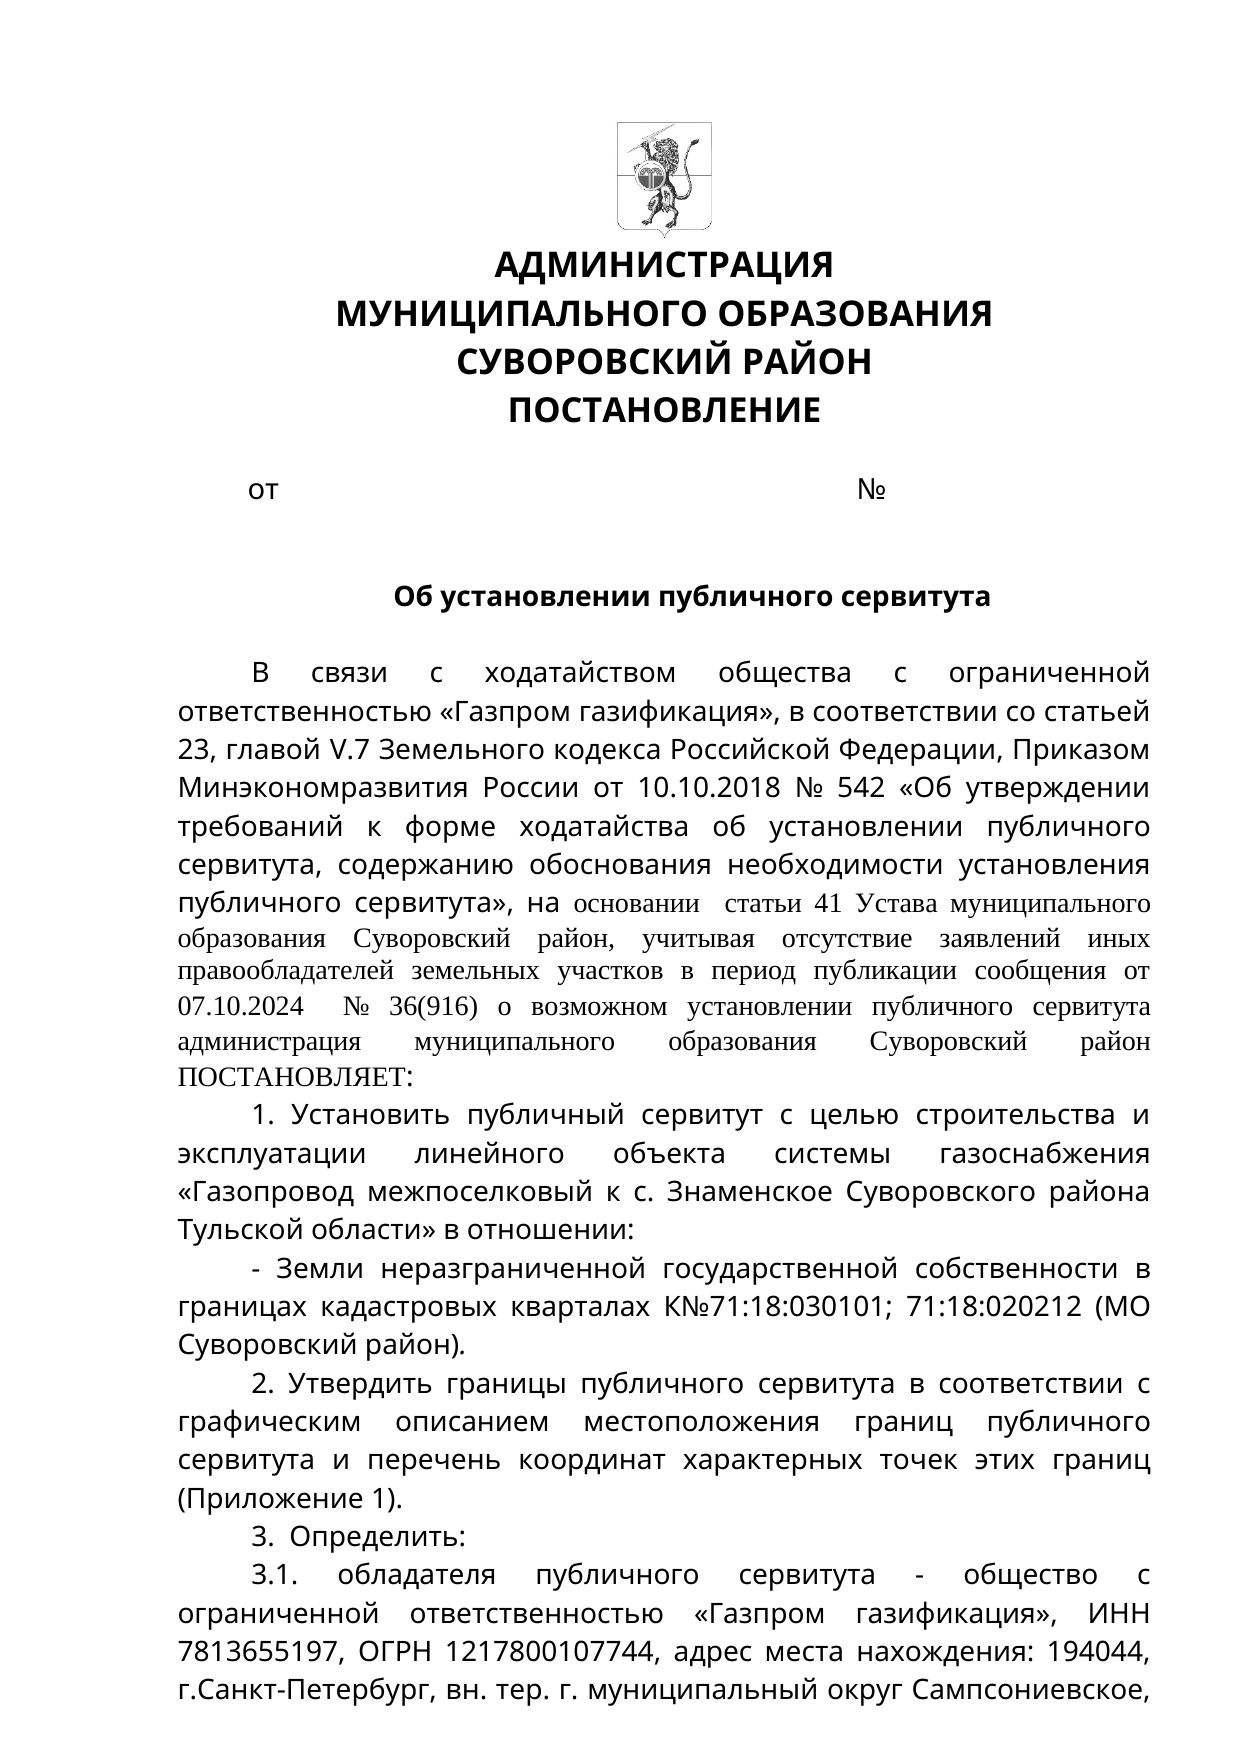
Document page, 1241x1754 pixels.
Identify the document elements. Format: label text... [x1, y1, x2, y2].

picture [613, 118, 716, 240]
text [177, 1555, 1152, 1708]
text СУВОРОВСКИЙ РАЙОН [177, 336, 1152, 385]
text 2. Утвердить границы публичного сервитута в соответствии с графическим описанием местоположения границ публичного сервитута и перечень координат характерных точек этих границ (Приложение 1). [177, 1363, 1152, 1516]
text МУНИЦИПАЛЬНОГО ОБРАЗОВАНИЯ [177, 288, 1152, 336]
text АДМИНИСТРАЦИЯ [177, 240, 1152, 288]
text ПОСТАНОВЛЕНИЕ [177, 406, 1152, 426]
table_header № [845, 468, 1096, 508]
text Об установлении публичного сервитута [177, 576, 1152, 614]
text 1. Установить публичный сервитут с целью строительства и эксплуатации линейного объекта системы газоснабжения «Газопровод межпоселковый к с. Знаменское Суворовского района Тульской области» в отношении: [177, 1095, 1152, 1248]
text 3. Определить: [177, 1516, 1152, 1555]
table_header от [236, 468, 845, 508]
text В связи с ходатайством общества с ограниченной ответственностью «Газпром газификация», в соответствии со статьей 23, главой V.7 Земельного кодекса Российской Федерации, Приказом Минэкономразвития России от 10.10.2018 № 542 «Об утверждении требований к форме ходатайства об установлении публичного сервитута, содержанию обоснования необходимости установления публичного сервитута», на основании статьи 41 Устава муниципального образования Суворовский район, учитывая отсутствие заявлений иных правообладателей земельных участков в период публикации сообщения от 07.10.2024 № 36(916) о возможном установлении публичного сервитута администрация муниципального образования Суворовский район ПОСТАНОВЛЯЕТ: [177, 652, 1152, 1095]
text - Земли неразграниченной государственной собственности в границах кадастровых кварталах К№71:18:030101; 71:18:020212 (МО Суворовский район). [177, 1248, 1152, 1363]
